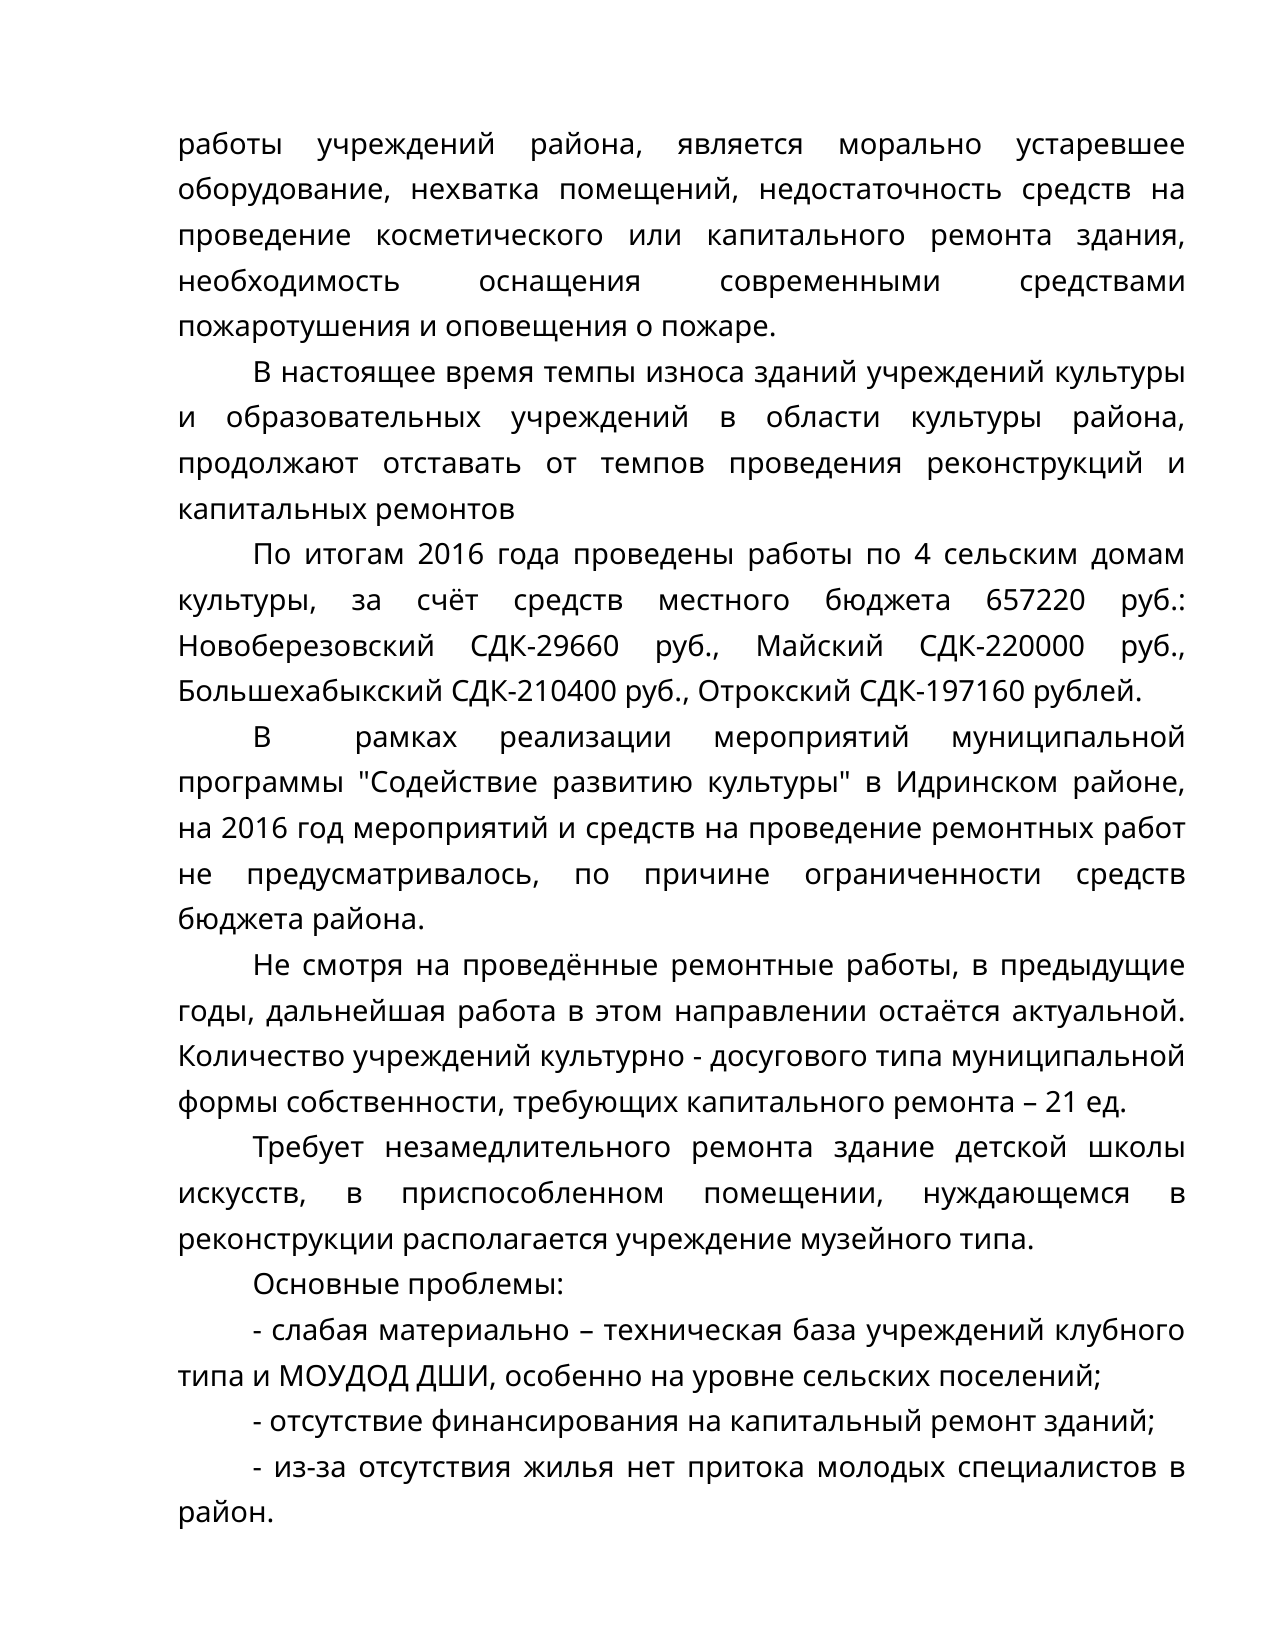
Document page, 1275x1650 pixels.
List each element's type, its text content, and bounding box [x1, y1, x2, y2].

text - из-за отсутствия жилья нет притока молодых специалистов в район. [177, 1446, 1186, 1531]
text Требует незамедлительного ремонта здание детской школы искусств, в приспособленном помещении, нуждающемся в реконструкции располагается учреждение музейного типа. [177, 1127, 1186, 1258]
text По итогам 2016 года проведены работы по 4 сельским домам культуры, за счёт средств местного бюджета 657220 руб.: Новоберезовский СДК-29660 руб., Майский СДК-220000 руб., Большехабыкский СДК-210400 руб., Отрокский СДК-197160 рублей. [177, 533, 1186, 710]
text В настоящее время темпы износа зданий учреждений культуры и образовательных учреждений в области культуры района, продолжают отставать от темпов проведения реконструкций и капитальных ремонтов [177, 351, 1186, 528]
text В рамках реализации мероприятий муниципальной программы "Содействие развитию культуры" в Идринском районе, на 2016 год мероприятий и средств на проведение ремонтных работ не предусматривалось, по причине ограниченности средств бюджета района. [177, 716, 1186, 938]
text - отсутствие финансирования на капитальный ремонт зданий; [177, 1400, 1186, 1440]
text - слабая материально – техническая база учреждений клубного типа и МОУДОД ДШИ, особенно на уровне сельских поселений; [177, 1309, 1186, 1394]
text Основные проблемы: [177, 1263, 1186, 1303]
text Не смотря на проведённые ремонтные работы, в предыдущие годы, дальнейшая работа в этом направлении остаётся актуальной. Количество учреждений культурно - досугового типа муниципальной формы собственности, требующих капитального ремонта – 21 ед. [177, 944, 1186, 1121]
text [177, 123, 1186, 345]
